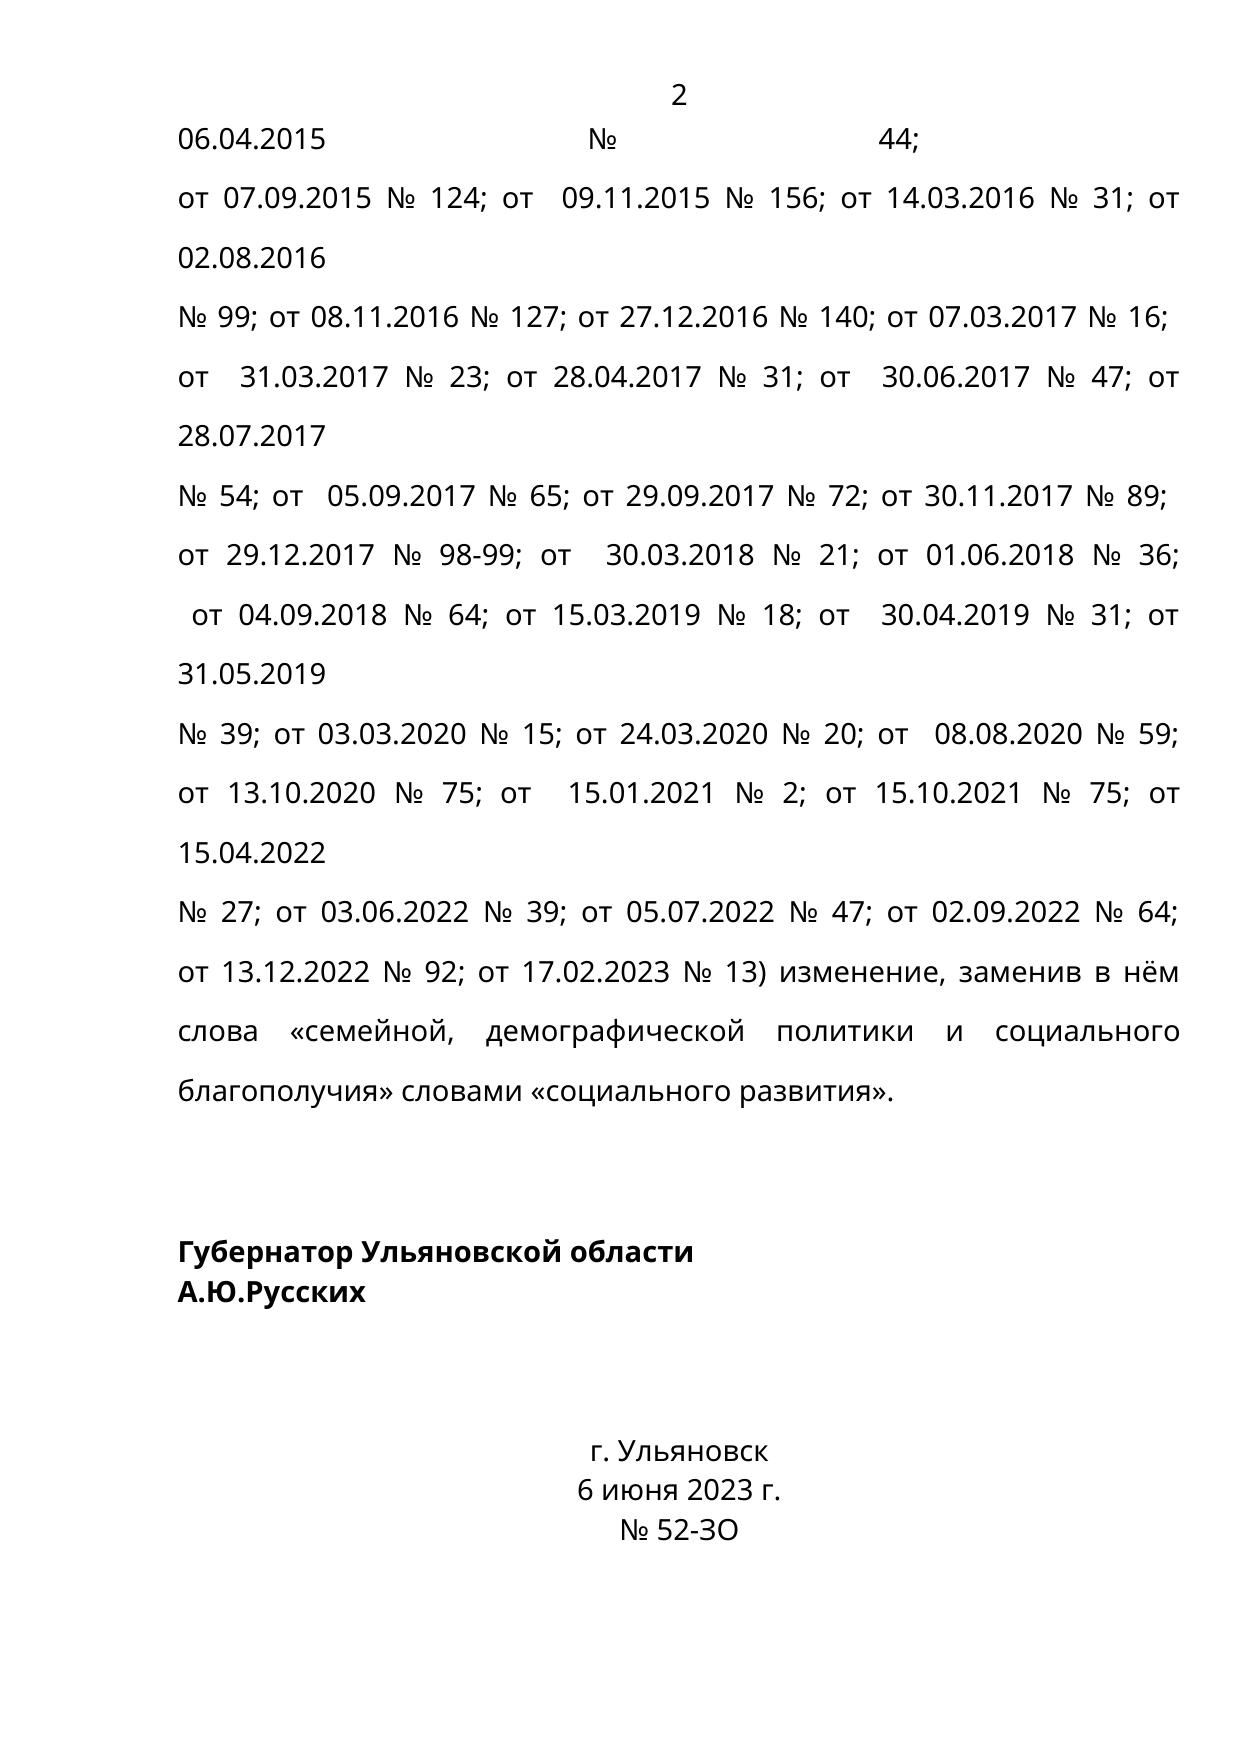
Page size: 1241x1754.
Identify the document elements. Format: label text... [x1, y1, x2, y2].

text № 52-ЗО [177, 1509, 1181, 1549]
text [177, 118, 1181, 1109]
text г. Ульяновск [177, 1430, 1181, 1469]
text 6 июня 2023 г. [177, 1469, 1181, 1509]
text Губернатор Ульяновской области А.Ю.Русских [177, 1231, 1181, 1311]
